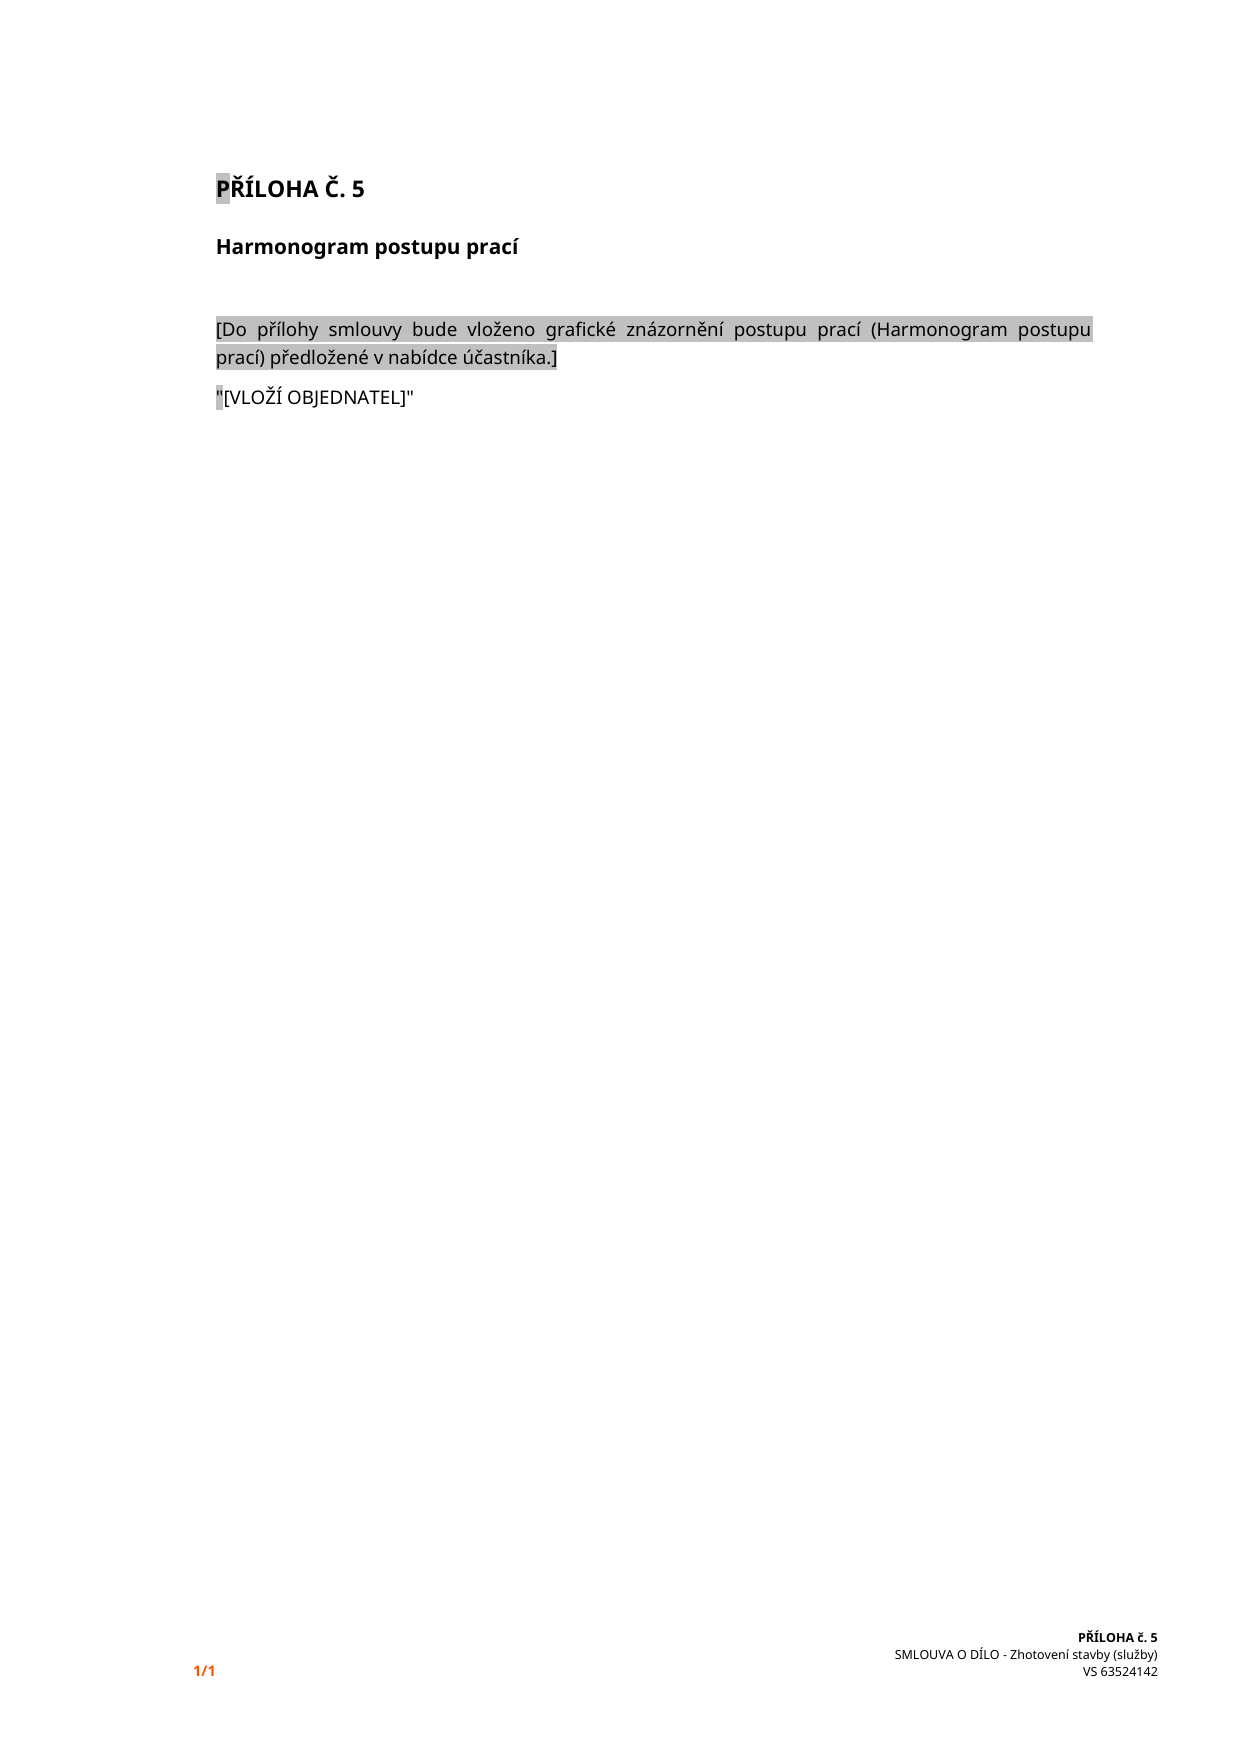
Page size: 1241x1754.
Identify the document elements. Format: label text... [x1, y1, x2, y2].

text Harmonogram postupu prací [216, 232, 1093, 260]
text [Do přílohy smlouvy bude vloženo grafické znázornění postupu prací (Harmonogram postupu prací) předložené v nabídce účastníka.] [216, 342, 1093, 370]
text Příloha č. 5 [216, 172, 1093, 204]
